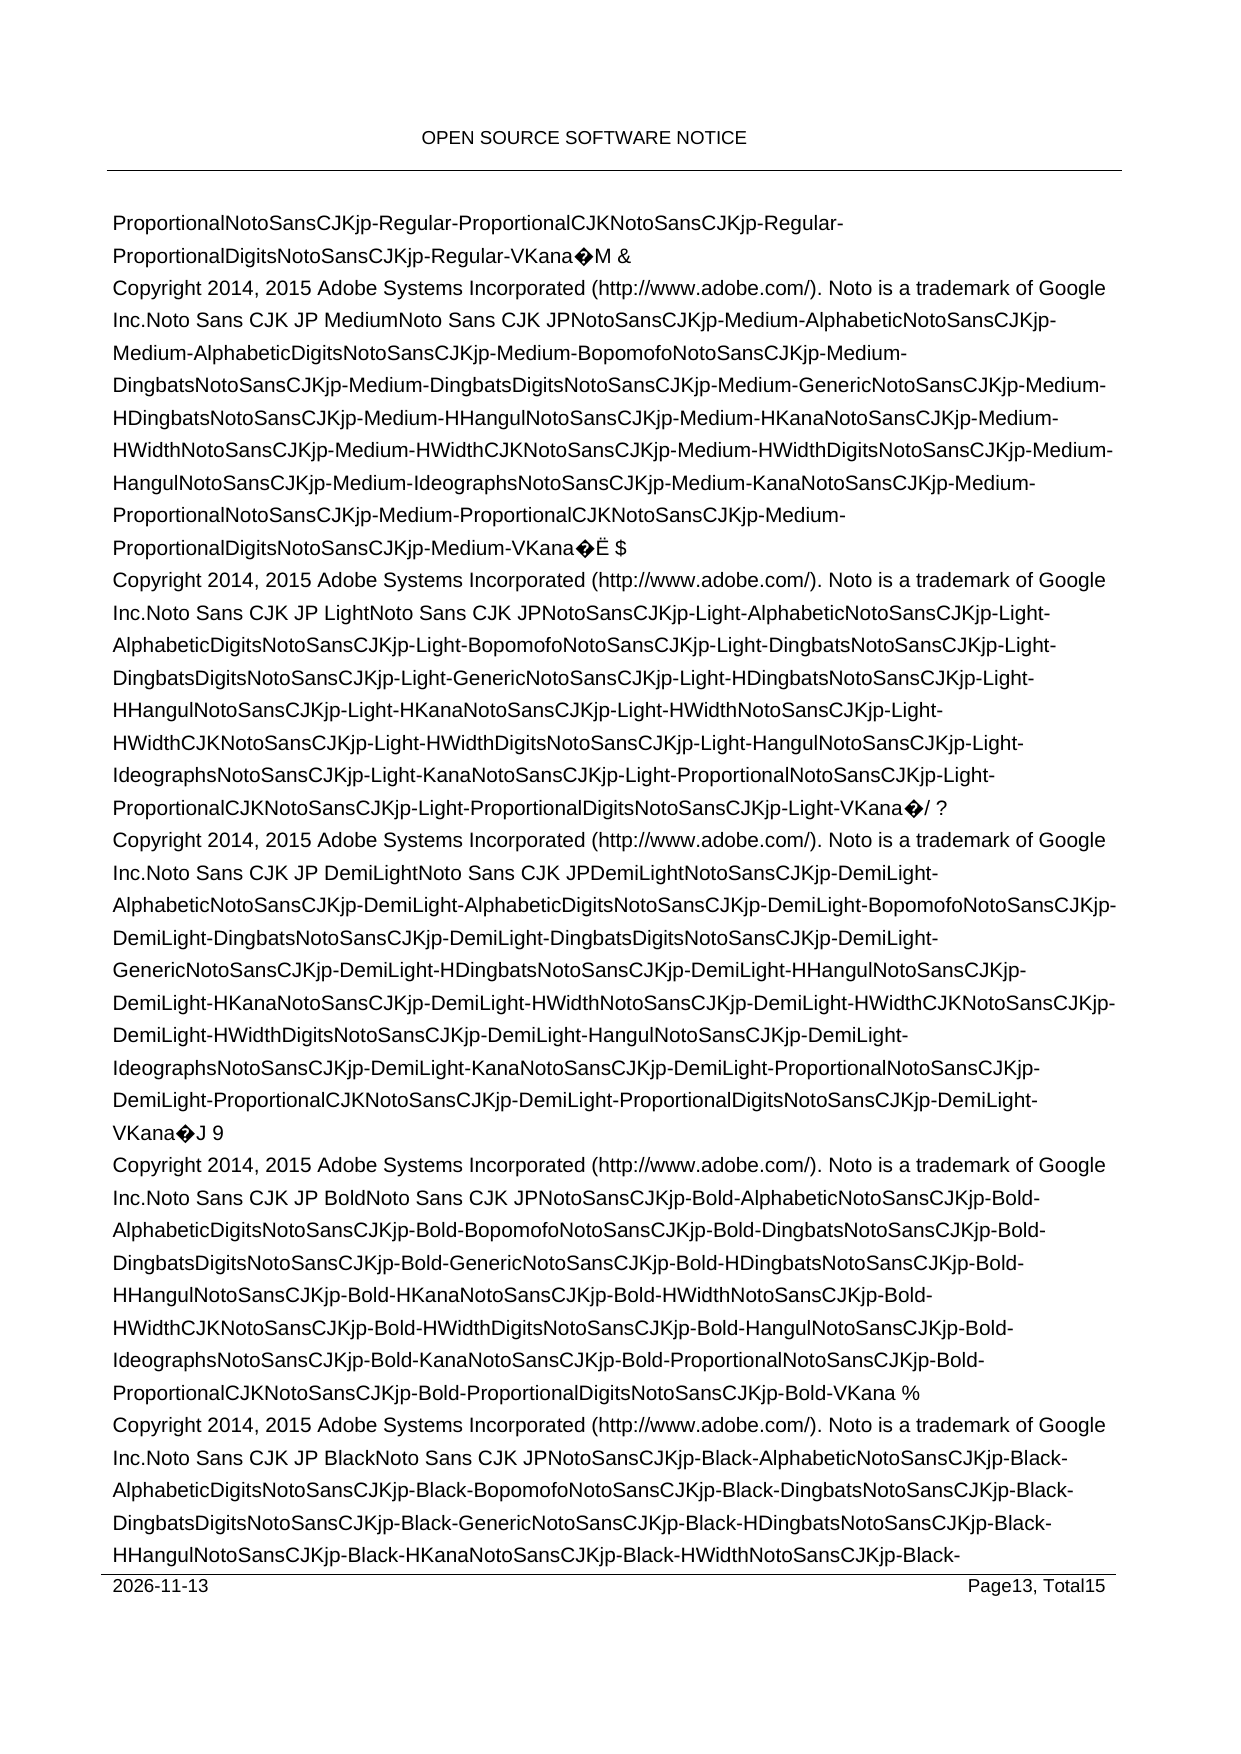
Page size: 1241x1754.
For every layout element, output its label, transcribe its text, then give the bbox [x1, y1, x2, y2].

text Copyright 2014, 2015 Adobe Systems Incorporated (http://www.adobe.com/). Noto is a trademark of Google Inc.Noto Sans CJK JP DemiLightNoto Sans CJK JPDemiLightNotoSansCJKjp-DemiLight-AlphabeticNotoSansCJKjp-DemiLight-AlphabeticDigitsNotoSansCJKjp-DemiLight-BopomofoNotoSansCJKjp-DemiLight-DingbatsNotoSansCJKjp-DemiLight-DingbatsDigitsNotoSansCJKjp-DemiLight-GenericNotoSansCJKjp-DemiLight-HDingbatsNotoSansCJKjp-DemiLight-HHangulNotoSansCJKjp-DemiLight-HKanaNotoSansCJKjp-DemiLight-HWidthNotoSansCJKjp-DemiLight-HWidthCJKNotoSansCJKjp-DemiLight-HWidthDigitsNotoSansCJKjp-DemiLight-HangulNotoSansCJKjp-DemiLight-IdeographsNotoSansCJKjp-DemiLight-KanaNotoSansCJKjp-DemiLight-ProportionalNotoSansCJKjp-DemiLight-ProportionalCJKNotoSansCJKjp-DemiLight-ProportionalDigitsNotoSansCJKjp-DemiLight-VKana�J 9 [112, 824, 1128, 1149]
text Copyright 2014, 2015 Adobe Systems Incorporated (http://www.adobe.com/). Noto is a trademark of Google Inc.Noto Sans CJK JP MediumNoto Sans CJK JPNotoSansCJKjp-Medium-AlphabeticNotoSansCJKjp-Medium-AlphabeticDigitsNotoSansCJKjp-Medium-BopomofoNotoSansCJKjp-Medium-DingbatsNotoSansCJKjp-Medium-DingbatsDigitsNotoSansCJKjp-Medium-GenericNotoSansCJKjp-Medium-HDingbatsNotoSansCJKjp-Medium-HHangulNotoSansCJKjp-Medium-HKanaNotoSansCJKjp-Medium-HWidthNotoSansCJKjp-Medium-HWidthCJKNotoSansCJKjp-Medium-HWidthDigitsNotoSansCJKjp-Medium-HangulNotoSansCJKjp-Medium-IdeographsNotoSansCJKjp-Medium-KanaNotoSansCJKjp-Medium-ProportionalNotoSansCJKjp-Medium-ProportionalCJKNotoSansCJKjp-Medium-ProportionalDigitsNotoSansCJKjp-Medium-VKana�Ë $ [112, 271, 1128, 564]
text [112, 206, 1128, 271]
text Copyright 2014, 2015 Adobe Systems Incorporated (http://www.adobe.com/). Noto is a trademark of Google Inc.Noto Sans CJK JP LightNoto Sans CJK JPNotoSansCJKjp-Light-AlphabeticNotoSansCJKjp-Light-AlphabeticDigitsNotoSansCJKjp-Light-BopomofoNotoSansCJKjp-Light-DingbatsNotoSansCJKjp-Light-DingbatsDigitsNotoSansCJKjp-Light-GenericNotoSansCJKjp-Light-HDingbatsNotoSansCJKjp-Light-HHangulNotoSansCJKjp-Light-HKanaNotoSansCJKjp-Light-HWidthNotoSansCJKjp-Light-HWidthCJKNotoSansCJKjp-Light-HWidthDigitsNotoSansCJKjp-Light-HangulNotoSansCJKjp-Light-IdeographsNotoSansCJKjp-Light-KanaNotoSansCJKjp-Light-ProportionalNotoSansCJKjp-Light-ProportionalCJKNotoSansCJKjp-Light-ProportionalDigitsNotoSansCJKjp-Light-VKana�/ ? [112, 564, 1128, 824]
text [112, 1409, 1128, 1571]
text Copyright 2014, 2015 Adobe Systems Incorporated (http://www.adobe.com/). Noto is a trademark of Google Inc.Noto Sans CJK JP BoldNoto Sans CJK JPNotoSansCJKjp-Bold-AlphabeticNotoSansCJKjp-Bold-AlphabeticDigitsNotoSansCJKjp-Bold-BopomofoNotoSansCJKjp-Bold-DingbatsNotoSansCJKjp-Bold-DingbatsDigitsNotoSansCJKjp-Bold-GenericNotoSansCJKjp-Bold-HDingbatsNotoSansCJKjp-Bold-HHangulNotoSansCJKjp-Bold-HKanaNotoSansCJKjp-Bold-HWidthNotoSansCJKjp-Bold-HWidthCJKNotoSansCJKjp-Bold-HWidthDigitsNotoSansCJKjp-Bold-HangulNotoSansCJKjp-Bold-IdeographsNotoSansCJKjp-Bold-KanaNotoSansCJKjp-Bold-ProportionalNotoSansCJKjp-Bold-ProportionalCJKNotoSansCJKjp-Bold-ProportionalDigitsNotoSansCJKjp-Bold-VKana % [112, 1149, 1128, 1409]
